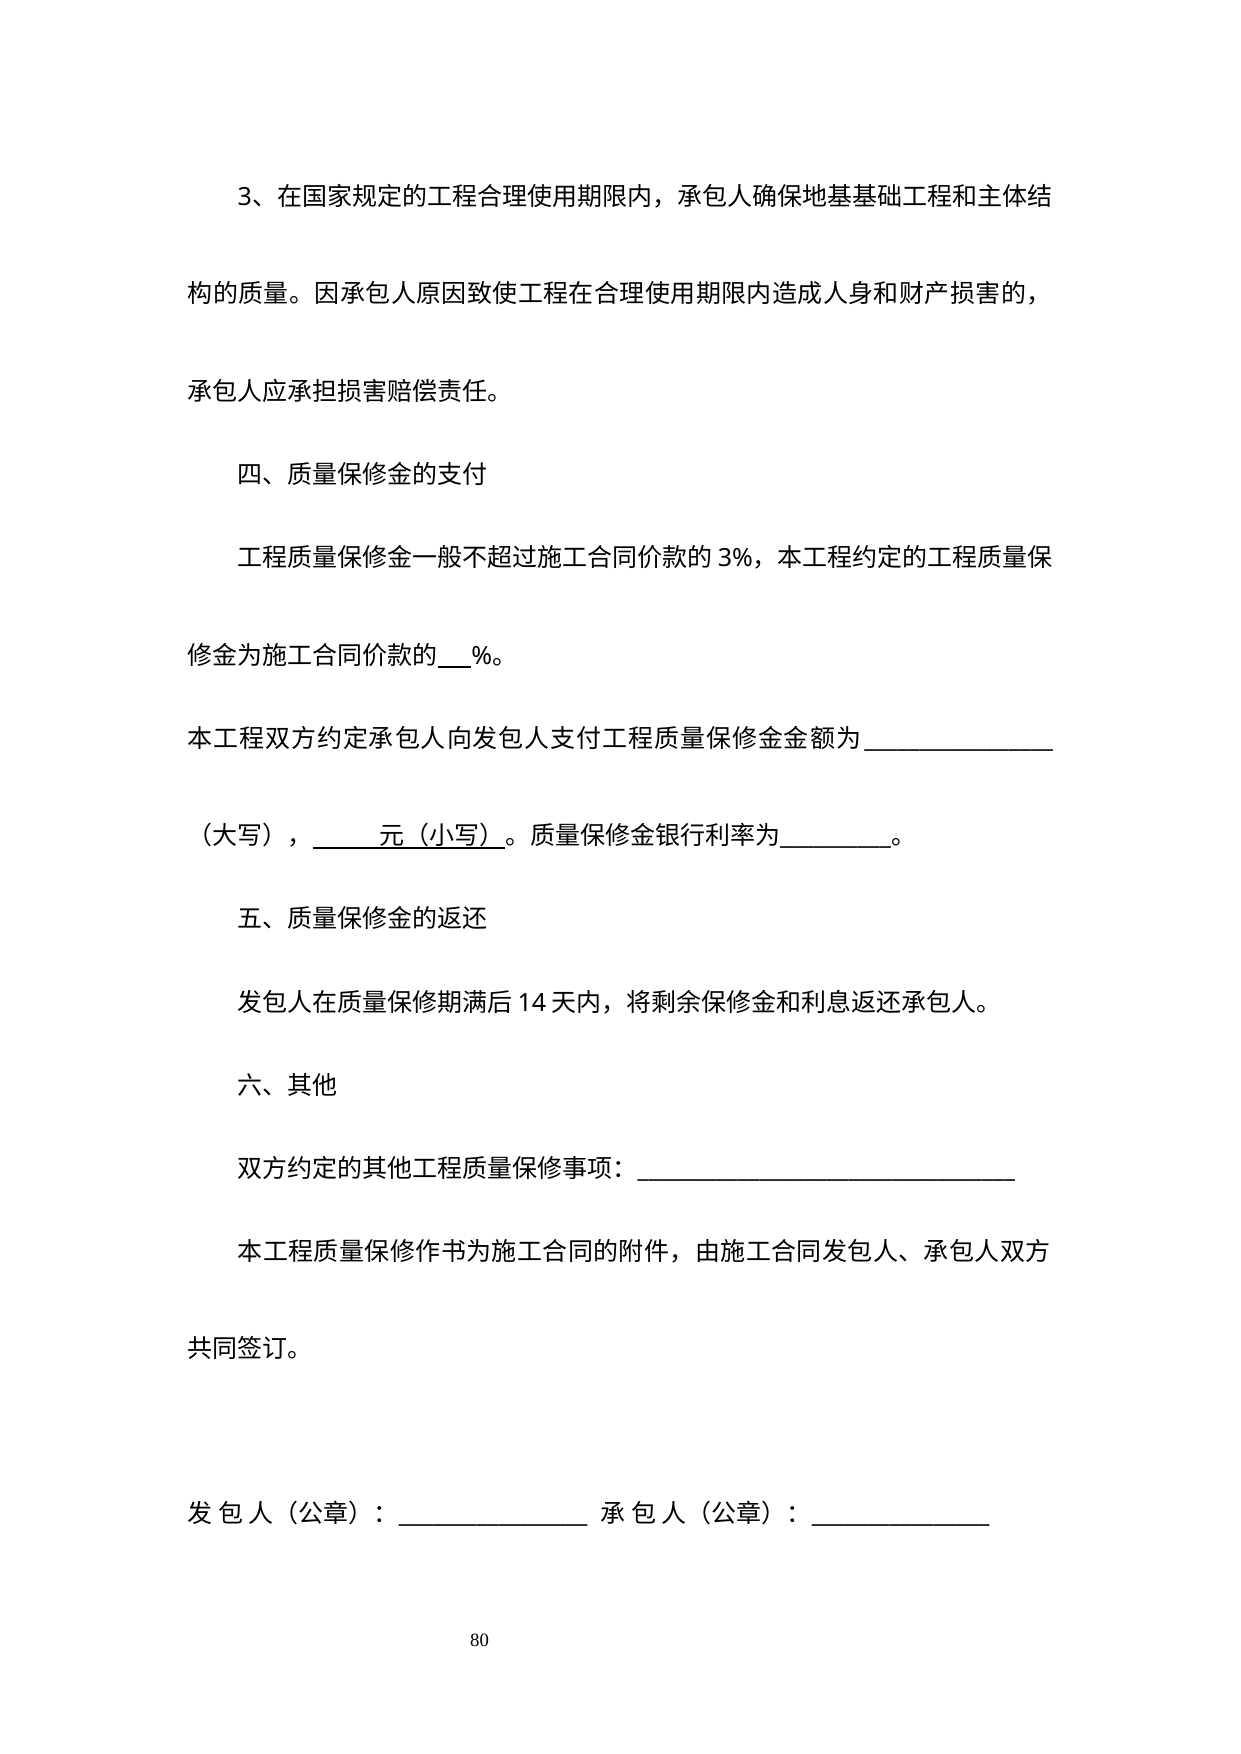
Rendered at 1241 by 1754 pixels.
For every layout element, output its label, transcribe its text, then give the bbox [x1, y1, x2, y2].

text 本工程质量保修作书为施工合同的附件，由施工合同发包人、承包人双方共同签订。 [187, 1217, 1053, 1379]
text 双方约定的其他工程质量保修事项：__________________________________ [187, 1134, 1053, 1199]
text 五、质量保修金的返还 [187, 884, 1053, 949]
text 发 包 人（公章）：_________________ 承 包 人（公章）：________________ [187, 1479, 1053, 1544]
text 工程质量保修金一般不超过施工合同价款的3%，本工程约定的工程质量保修金为施工合同价款的 %。 [187, 523, 1053, 686]
text 发包人在质量保修期满后14天内，将剩余保修金和利息返还承包人。 [187, 968, 1053, 1033]
text 3、在国家规定的工程合理使用期限内，承包人确保地基基础工程和主体结构的质量。因承包人原因致使工程在合理使用期限内造成人身和财产损害的，承包人应承担损害赔偿责任。 [187, 162, 1053, 422]
text 本工程双方约定承包人向发包人支付工程质量保修金金额为_________________（大写）， 元（小写）。质量保修金银行利率为__________。 [187, 704, 1053, 866]
text 六、其他 [187, 1051, 1053, 1116]
text 四、质量保修金的支付 [187, 440, 1053, 505]
